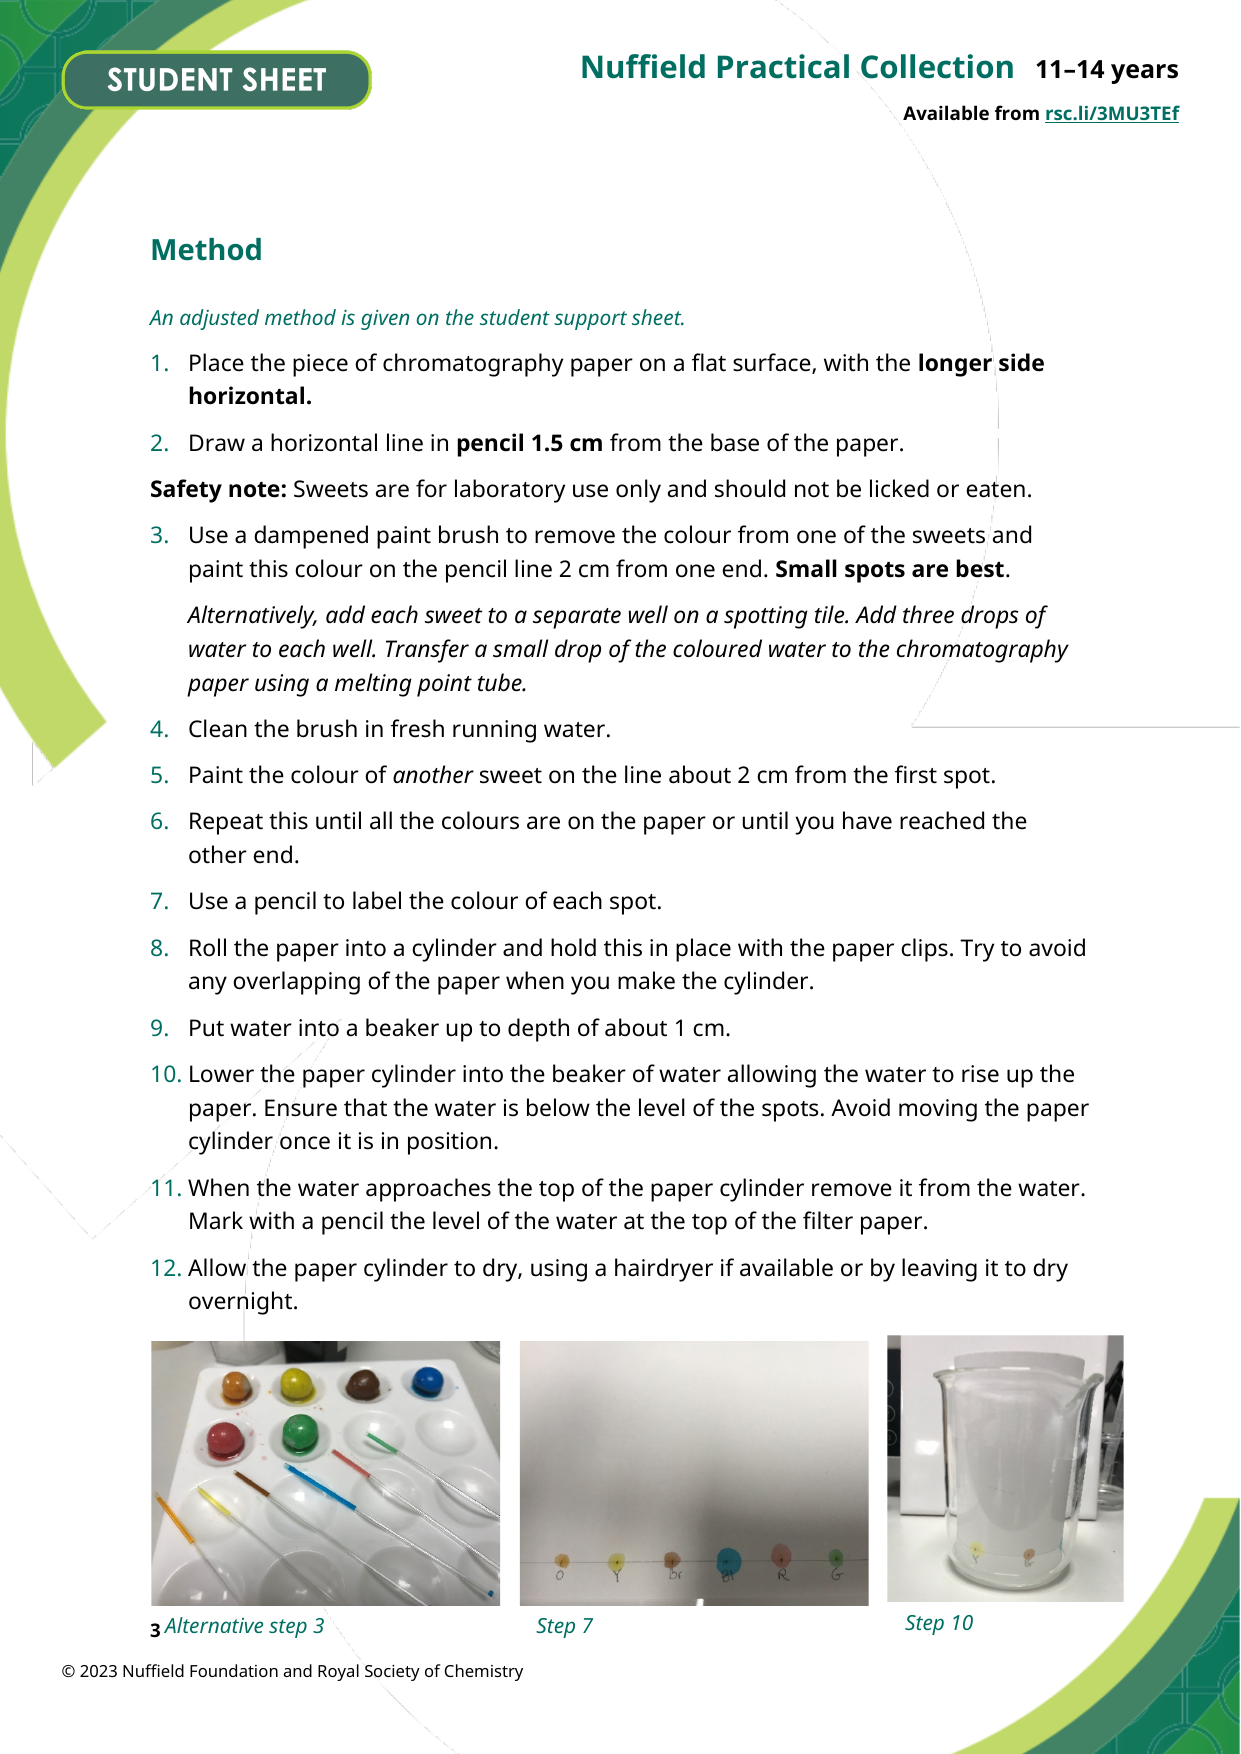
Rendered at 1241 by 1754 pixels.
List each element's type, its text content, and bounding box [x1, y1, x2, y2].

picture [61, 50, 372, 110]
list Allow the paper cylinder to dry, using a hairdryer if available or by leaving it to dry overnight. [150, 1251, 1090, 1316]
list Safety note: Sweets are for laboratory use only and should not be licked or eaten. [150, 473, 1090, 504]
list Use a dampened paint brush to remove the colour from one of the sweets and paint this colour on the pencil line 2 cm from one end. Small spots are best. [150, 519, 1090, 584]
list When the water approaches the top of the paper cylinder remove it from the water. Mark with a pencil the level of the water at the top of the filter paper. [150, 1171, 1090, 1236]
list Repeat this until all the colours are on the paper or until you have reached the other end. [150, 805, 1090, 870]
picture [887, 1336, 1124, 1602]
list Use a pencil to label the colour of each spot. [150, 885, 1090, 916]
list Roll the paper into a cylinder and hold this in place with the paper clips. Try to avoid any overlapping of the paper when you make the cylinder. [150, 931, 1090, 996]
text An adjusted method is given on the student support sheet. [150, 303, 1090, 332]
list Lower the paper cylinder into the beaker of water allowing the water to rise up the paper. Ensure that the water is below the level of the spots. Avoid moving the paper cylinder once it is in position. [150, 1058, 1090, 1156]
list Clean the brush in fresh running water. [150, 713, 1090, 744]
list Place the piece of chromatography paper on a flat surface, with the longer side horizontal. [150, 346, 1090, 411]
list Draw a horizontal line in pencil 1.5 cm from the base of the paper. [150, 426, 1090, 458]
list Put water into a beaker up to depth of about 1 cm. [150, 1011, 1090, 1043]
text Method [150, 229, 1090, 269]
picture [150, 1341, 500, 1604]
picture [518, 1341, 873, 1608]
list Alternatively, add each sweet to a separate well on a spotting tile. Add three drops of water to each well. Transfer a small drop of the coloured water to the chromatography paper using a melting point tube. [188, 599, 1090, 698]
list Paint the colour of another sweet on the line about 2 cm from the first spot. [150, 759, 1090, 790]
